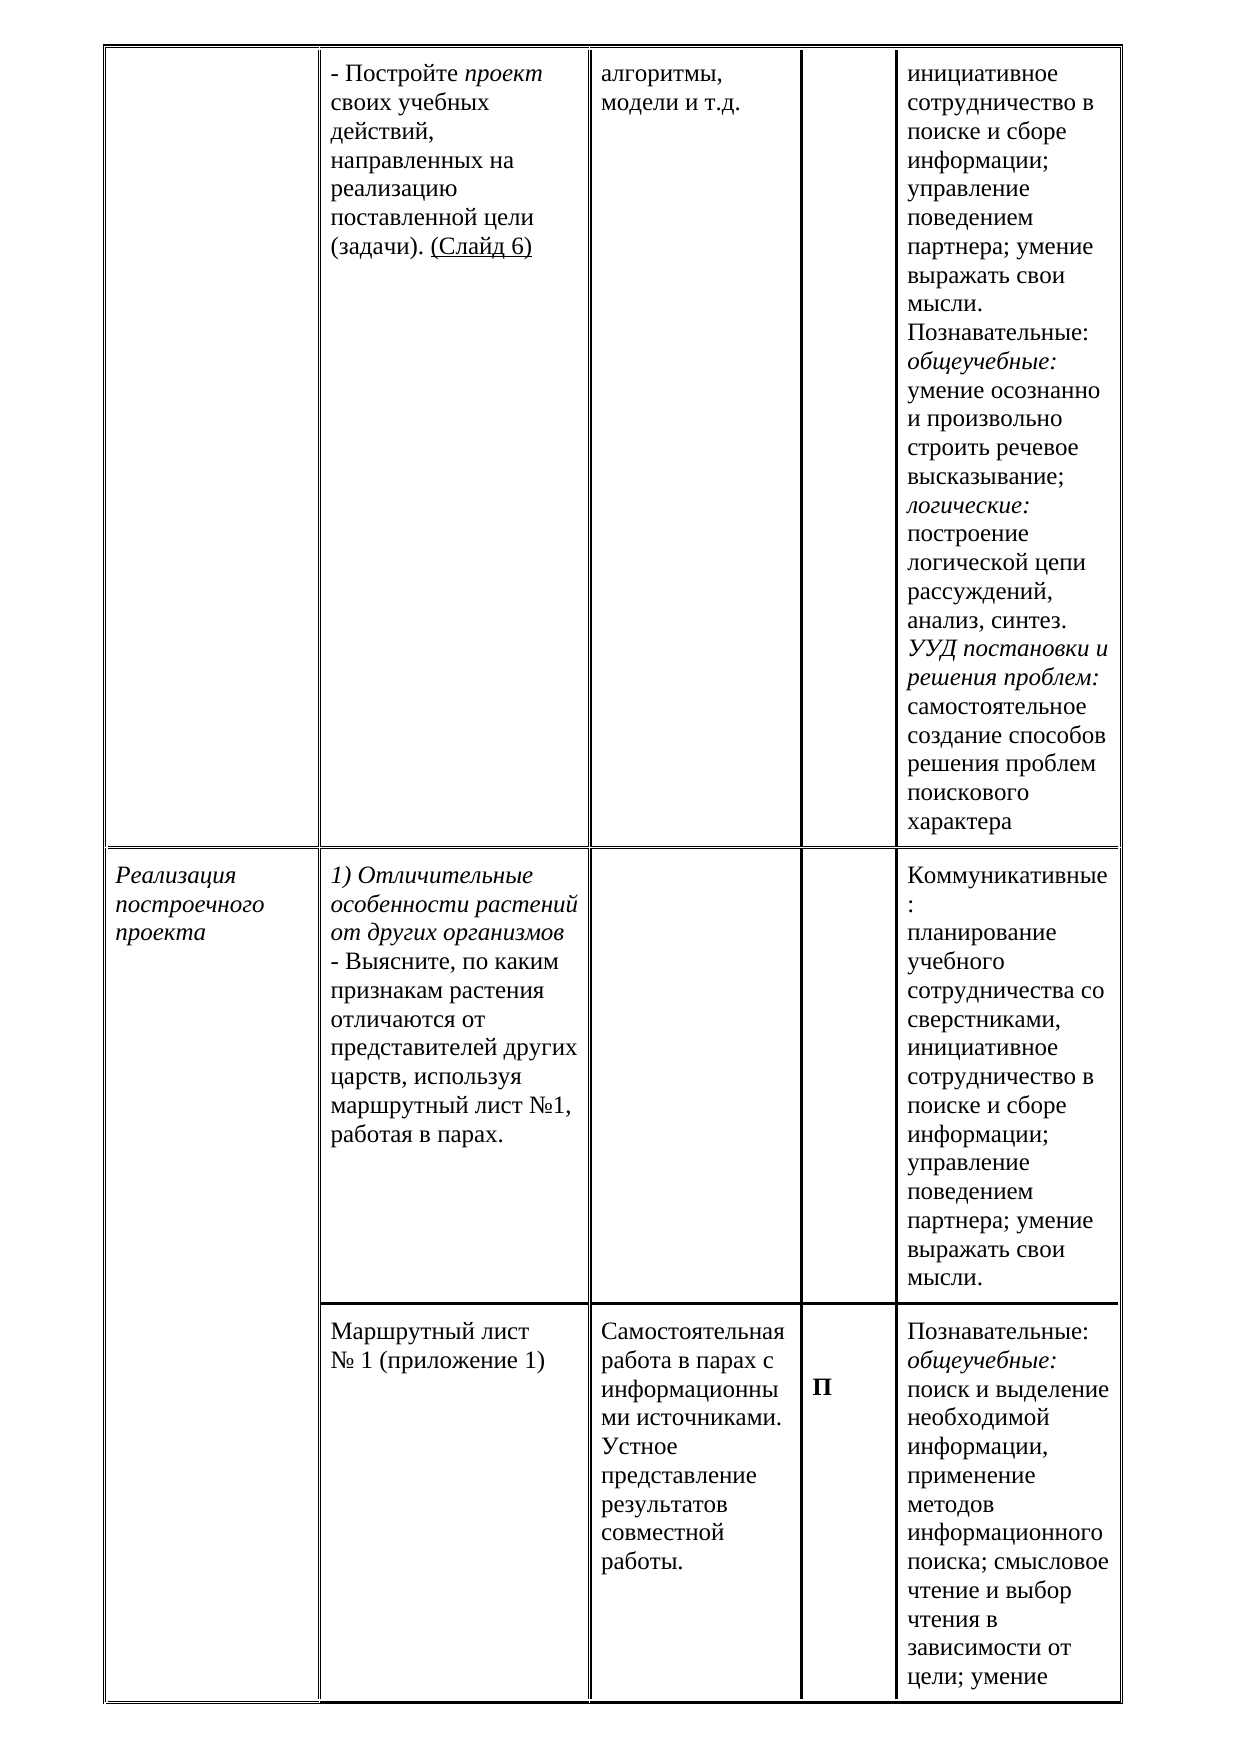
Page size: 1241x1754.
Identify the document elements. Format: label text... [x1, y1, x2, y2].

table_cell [320, 1302, 590, 1701]
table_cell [896, 48, 1120, 846]
table_cell 1) Отличительные особенности растений от других организмов - Выясните, по каким признакам растения отличаются от представителей других царств, используя маршрутный лист №1, работая в парах. [321, 849, 588, 1302]
table_cell [592, 849, 800, 1302]
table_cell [106, 48, 319, 846]
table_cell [320, 46, 590, 846]
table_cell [590, 48, 801, 846]
table_cell Ф [801, 48, 896, 846]
table_cell П [801, 1305, 896, 1701]
table_cell Коммуникативные: планирование учебного сотрудничества со сверстниками, инициативное сотрудничество в поиске и сборе информации; управление поведением партнера; умение выражать свои мысли. [896, 846, 1121, 1302]
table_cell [896, 1302, 1120, 1701]
table_cell [803, 849, 895, 1302]
table_cell Реализация построечного проекта [104, 846, 319, 1701]
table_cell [590, 1305, 801, 1701]
